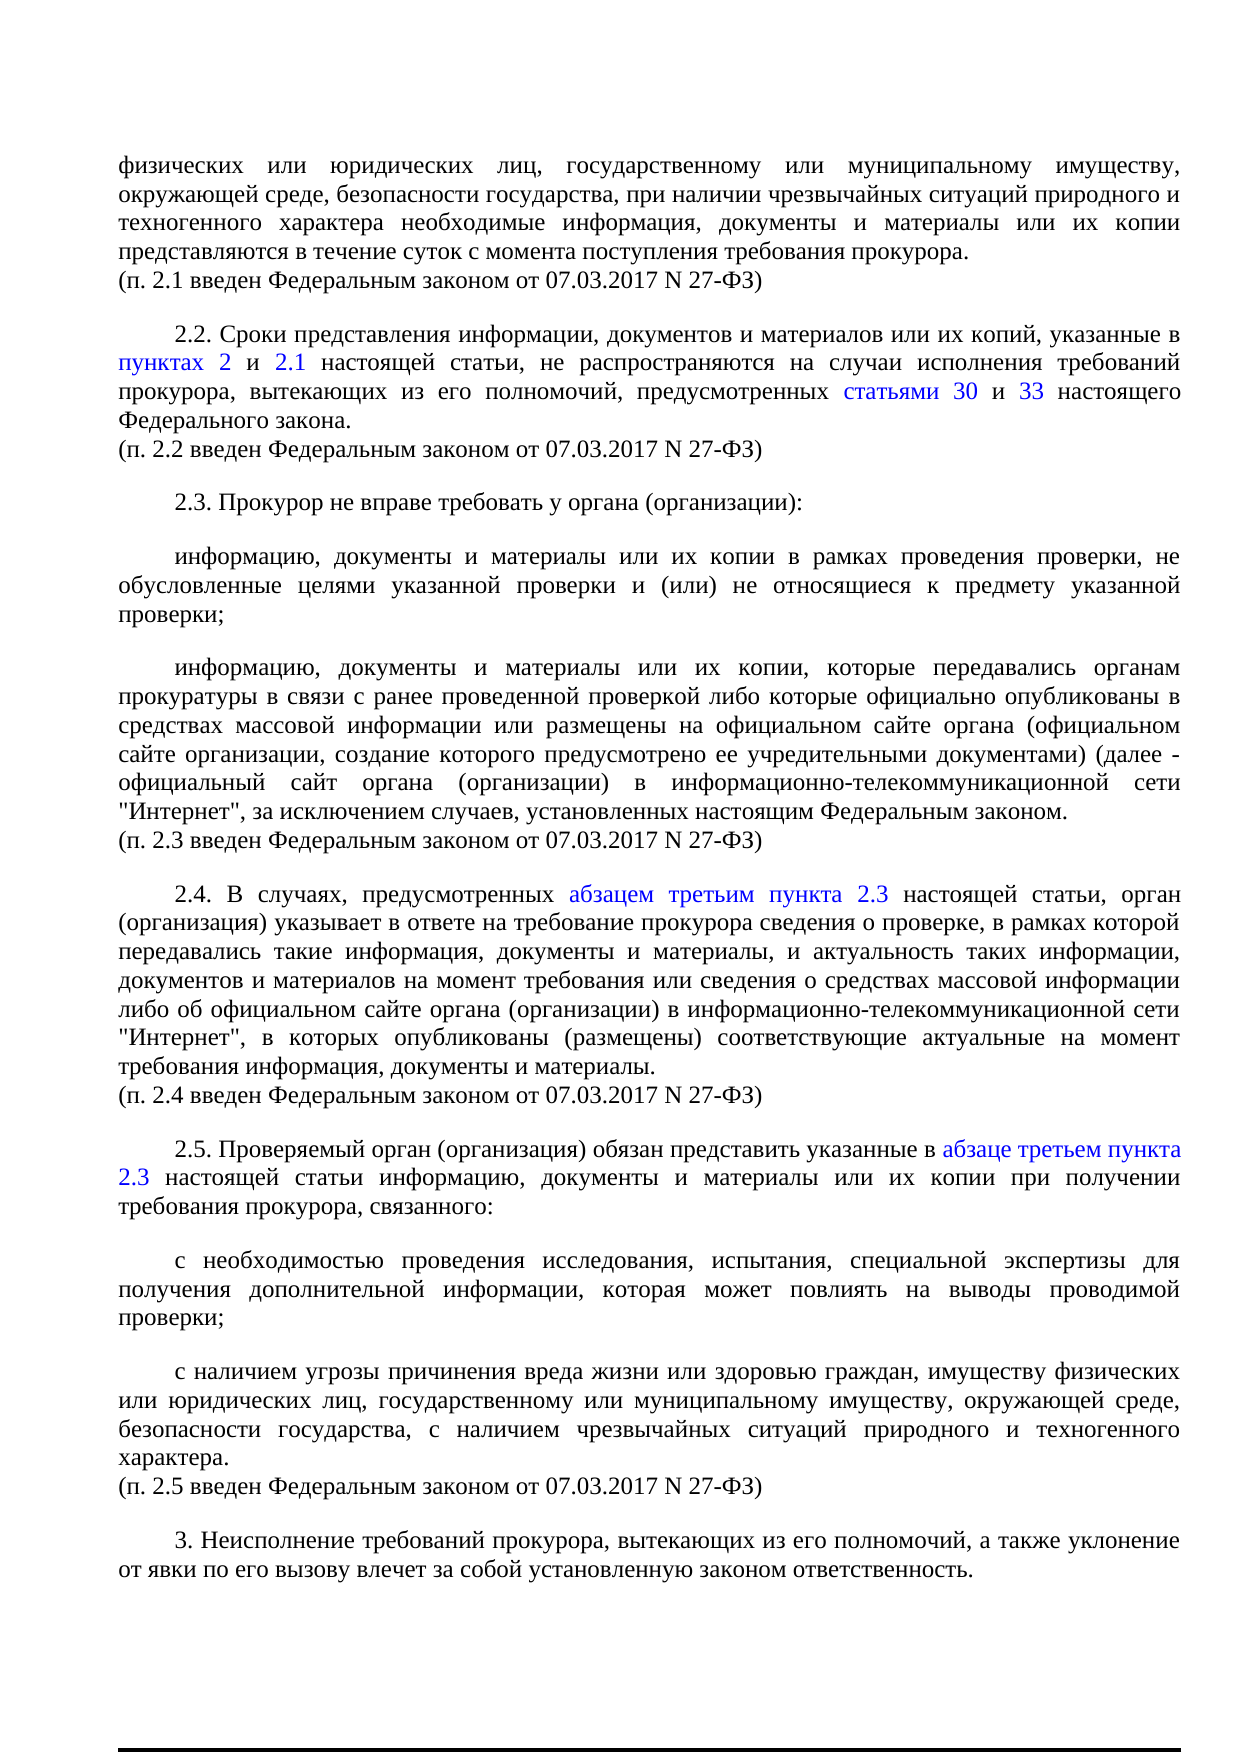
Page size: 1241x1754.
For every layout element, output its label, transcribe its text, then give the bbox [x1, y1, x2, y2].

text 2.2. Сроки представления информации, документов и материалов или их копий, указанные в пунктах 2 и 2.1 настоящей статьи, не распространяются на случаи исполнения требований прокурора, вытекающих из его полномочий, предусмотренных статьями 30 и 33 настоящего Федерального закона. [118, 319, 1181, 434]
text информацию, документы и материалы или их копии в рамках проведения проверки, не обусловленные целями указанной проверки и (или) не относящиеся к предмету указанной проверки; [118, 541, 1181, 627]
text с наличием угрозы причинения вреда жизни или здоровью граждан, имуществу физических или юридических лиц, государственному или муниципальному имуществу, окружающей среде, безопасности государства, с наличием чрезвычайных ситуаций природного и техногенного характера. [118, 1356, 1181, 1471]
text 2.3. Прокурор не вправе требовать у органа (организации): [118, 487, 1181, 516]
text информацию, документы и материалы или их копии, которые передавались органам прокуратуры в связи с ранее проведенной проверкой либо которые официально опубликованы в средствах массовой информации или размещены на официальном сайте органа (официальном сайте организации, создание которого предусмотрено ее учредительными документами) (далее - официальный сайт органа (организации) в информационно-телекоммуникационной сети "Интернет", за исключением случаев, установленных настоящим Федеральным законом. [118, 652, 1181, 825]
text 2.4. В случаях, предусмотренных абзацем третьим пункта 2.3 настоящей статьи, орган (организация) указывает в ответе на требование прокурора сведения о проверке, в рамках которой передавались такие информация, документы и материалы, и актуальность таких информации, документов и материалов на момент требования или сведения о средствах массовой информации либо об официальном сайте органа (организации) в информационно-телекоммуникационной сети "Интернет", в которых опубликованы (размещены) соответствующие актуальные на момент требования информация, документы и материалы. [118, 879, 1181, 1080]
text 2.5. Проверяемый орган (организация) обязан представить указанные в абзаце третьем пункта 2.3 настоящей статьи информацию, документы и материалы или их копии при получении требования прокурора, связанного: [118, 1134, 1181, 1220]
text с необходимостью проведения исследования, испытания, специальной экспертизы для получения дополнительной информации, которая может повлиять на выводы проводимой проверки; [118, 1245, 1181, 1331]
text (п. 2.4 введен Федеральным законом от 07.03.2017 N 27-ФЗ) [118, 1080, 1181, 1109]
text (п. 2.5 введен Федеральным законом от 07.03.2017 N 27-ФЗ) [118, 1471, 1181, 1500]
text (п. 2.1 введен Федеральным законом от 07.03.2017 N 27-ФЗ) [118, 265, 1181, 294]
text (п. 2.3 введен Федеральным законом от 07.03.2017 N 27-ФЗ) [118, 825, 1181, 854]
text (п. 2.2 введен Федеральным законом от 07.03.2017 N 27-ФЗ) [118, 434, 1181, 462]
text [118, 150, 1181, 265]
text 3. Неисполнение требований прокурора, вытекающих из его полномочий, а также уклонение от явки по его вызову влечет за собой установленную законом ответственность. [118, 1525, 1181, 1582]
